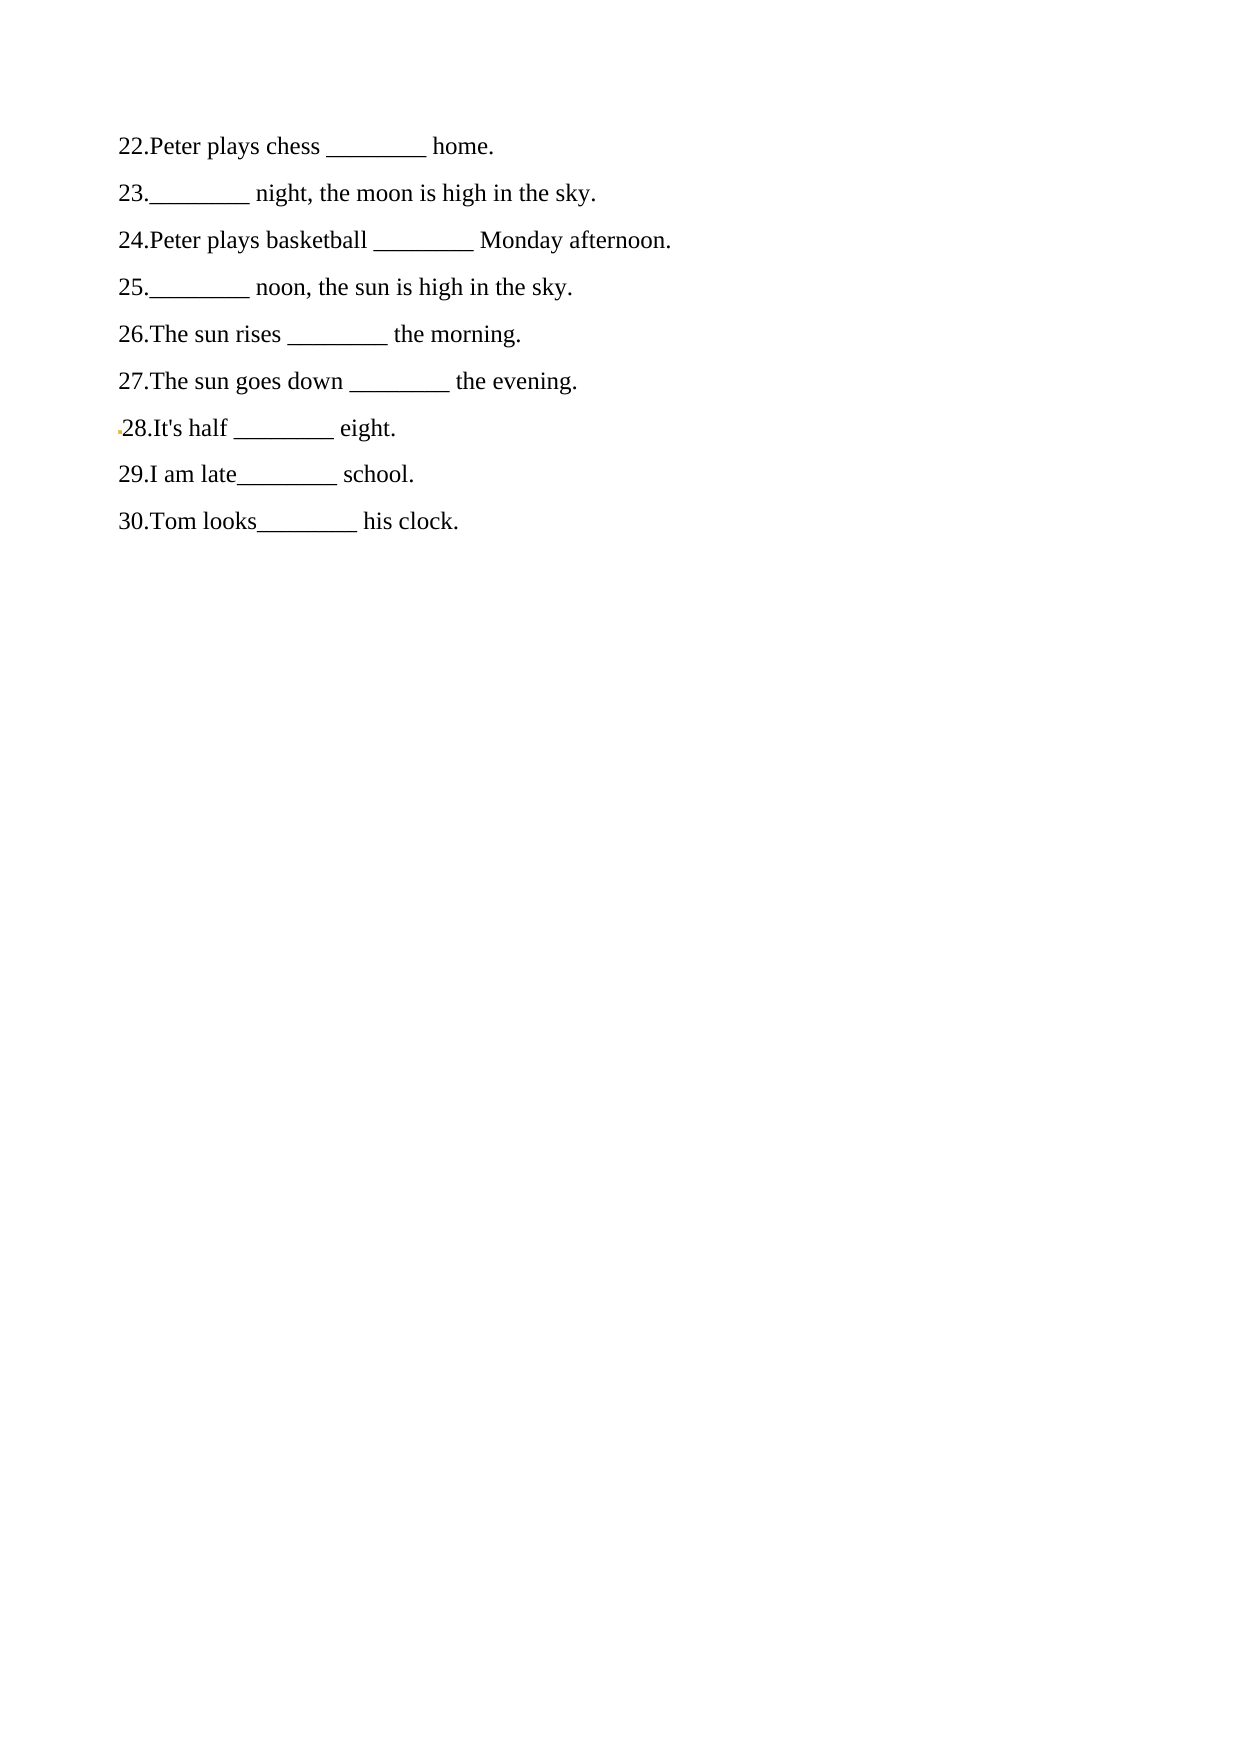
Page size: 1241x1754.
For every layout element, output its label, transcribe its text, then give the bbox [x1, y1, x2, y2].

text 23.________ night, the moon is high in the sky. [118, 176, 1122, 209]
text 24.Peter plays basketball ________ Monday afternoon. [118, 223, 1122, 256]
text 25.________ noon, the sun is high in the sky. [118, 270, 1122, 303]
text 28.It's half ________ eight. [118, 411, 1122, 443]
text 27.The sun goes down ________ the evening. [118, 364, 1122, 396]
text 29.I am late________ school. [118, 458, 1122, 490]
text 30.Tom looks________ his clock. [118, 504, 1122, 537]
text 22.Peter plays chess ________ home. [118, 129, 1122, 162]
text 26.The sun rises ________ the morning. [118, 317, 1122, 349]
